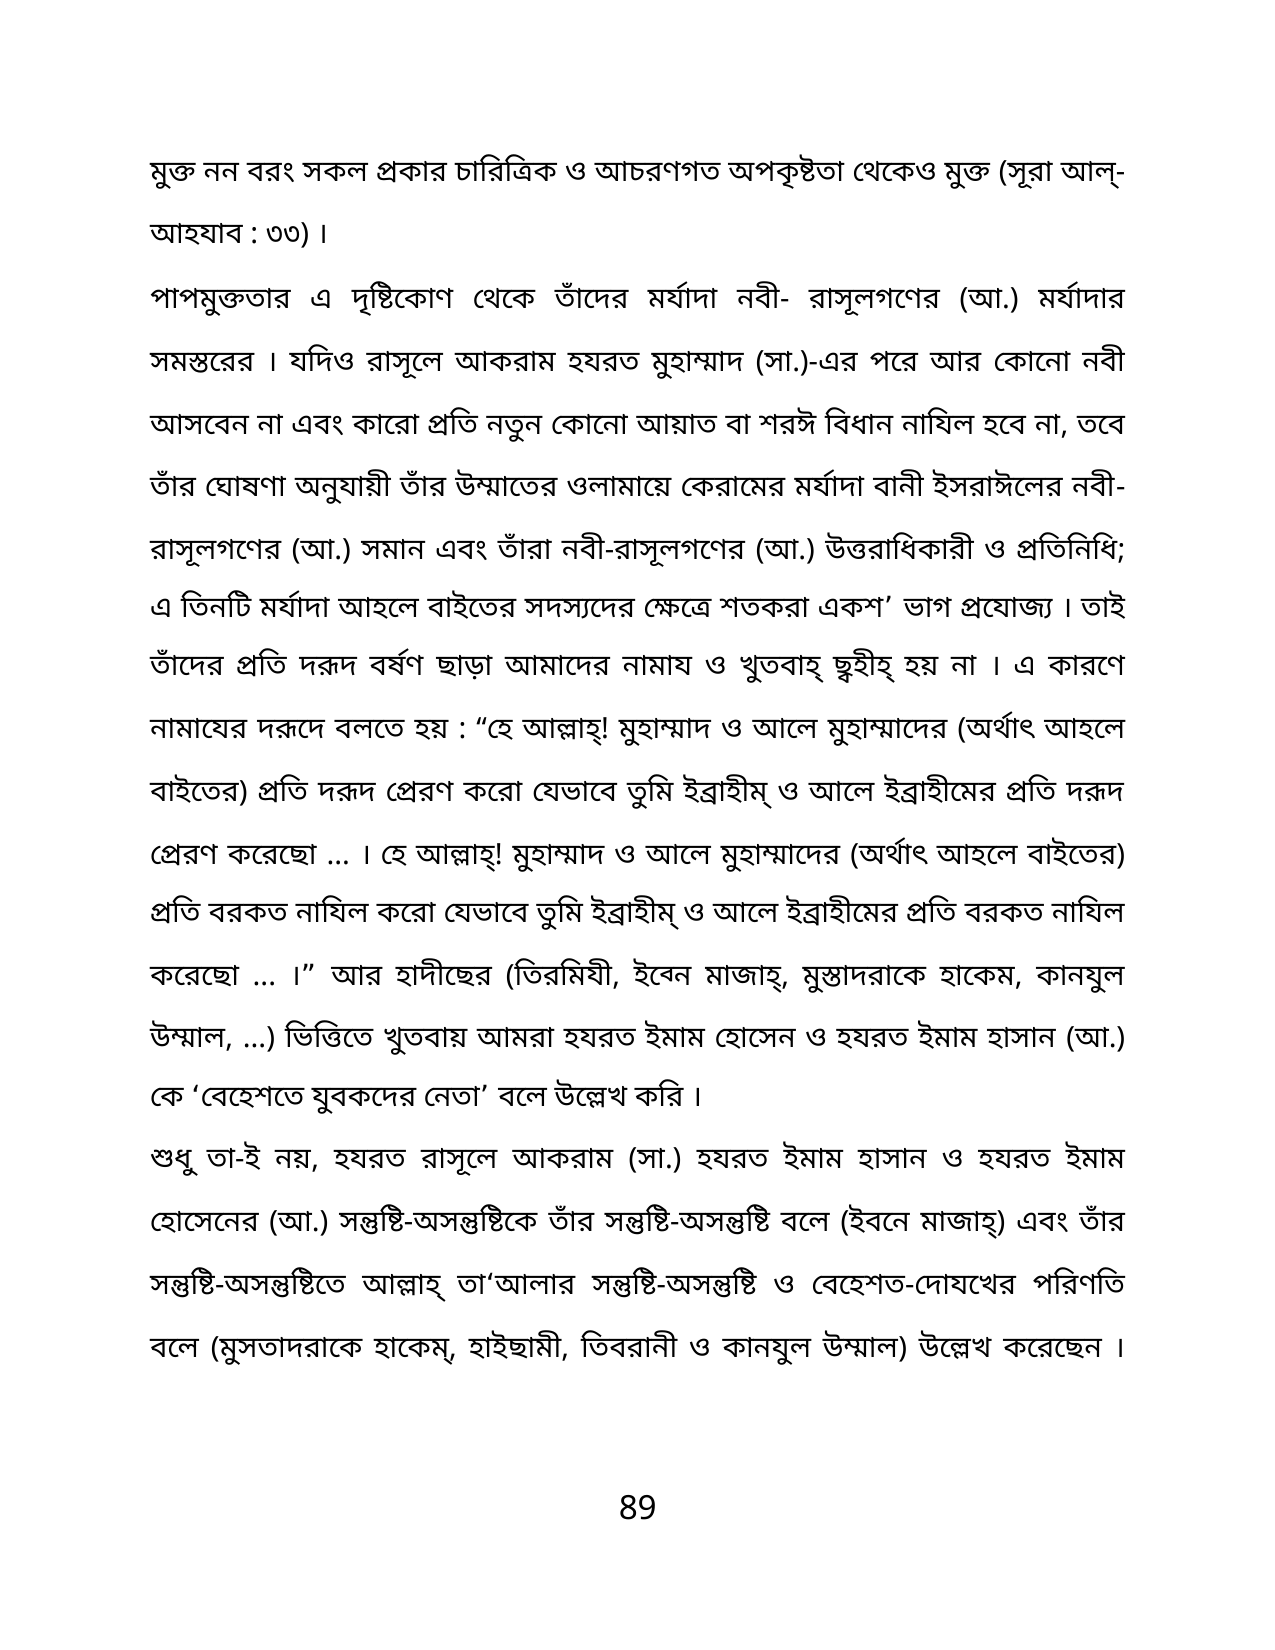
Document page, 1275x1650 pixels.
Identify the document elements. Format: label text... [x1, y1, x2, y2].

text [150, 1137, 1125, 1369]
text পাপমুক্ততার এ দৃষ্টিকোণ থেকে তাঁদের মর্যাদা নবী- রাসূলগণের (আ.) মর্যাদার সমস্তরের । যদিও রাসূলে আকরাম হযরত মুহাম্মাদ (সা.)-এর পরে আর কোনো নবী আসবেন না এবং কারো প্রতি নতুন কোনো আয়াত বা শরঈ বিধান নাযিল হবে না, তবে তাঁর ঘোষণা অনুযায়ী তাঁর উম্মাতের ওলামায়ে কেরামের মর্যাদা বানী ইসরাঈলের নবী-রাসূলগণের (আ.) সমান এবং তাঁরা নবী-রাসূলগণের (আ.) উত্তরাধিকারী ও প্রতিনিধি; এ তিনটি মর্যাদা আহলে বাইতের সদস্যদের ক্ষেত্রে শতকরা একশ’ ভাগ প্রযোজ্য । তাই তাঁদের প্রতি দরূদ বর্ষণ ছাড়া আমাদের নামায ও খুতবাহ্ ছ্বহীহ্ হয় না । এ কারণে নামাযের দরূদে বলতে হয় : “হে আল্লাহ্! মুহাম্মাদ ও আলে মুহাম্মাদের (অর্থাৎ আহলে বাইতের) প্রতি দরূদ প্রেরণ করো যেভাবে তুমি ইব্রাহীম্ ও আলে ইব্রাহীমের প্রতি দরূদ প্রেরণ করেছো ... । হে আল্লাহ্! মুহাম্মাদ ও আলে মুহাম্মাদের (অর্থাৎ আহলে বাইতের) প্রতি বরকত নাযিল করো যেভাবে তুমি ইব্রাহীম্ ও আলে ইব্রাহীমের প্রতি বরকত নাযিল করেছো ... ।” আর হাদীছের (তিরমিযী, ইব্নে মাজাহ্, মুস্তাদরাকে হাকেম, কানযুল উম্মাল, ...) ভিত্তিতে খুতবায় আমরা হযরত ইমাম হোসেন ও হযরত ইমাম হাসান (আ.) কে ‘বেহেশতে যুবকদের নেতা’ বলে উল্লেখ করি । [150, 277, 1125, 1118]
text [150, 150, 1125, 256]
